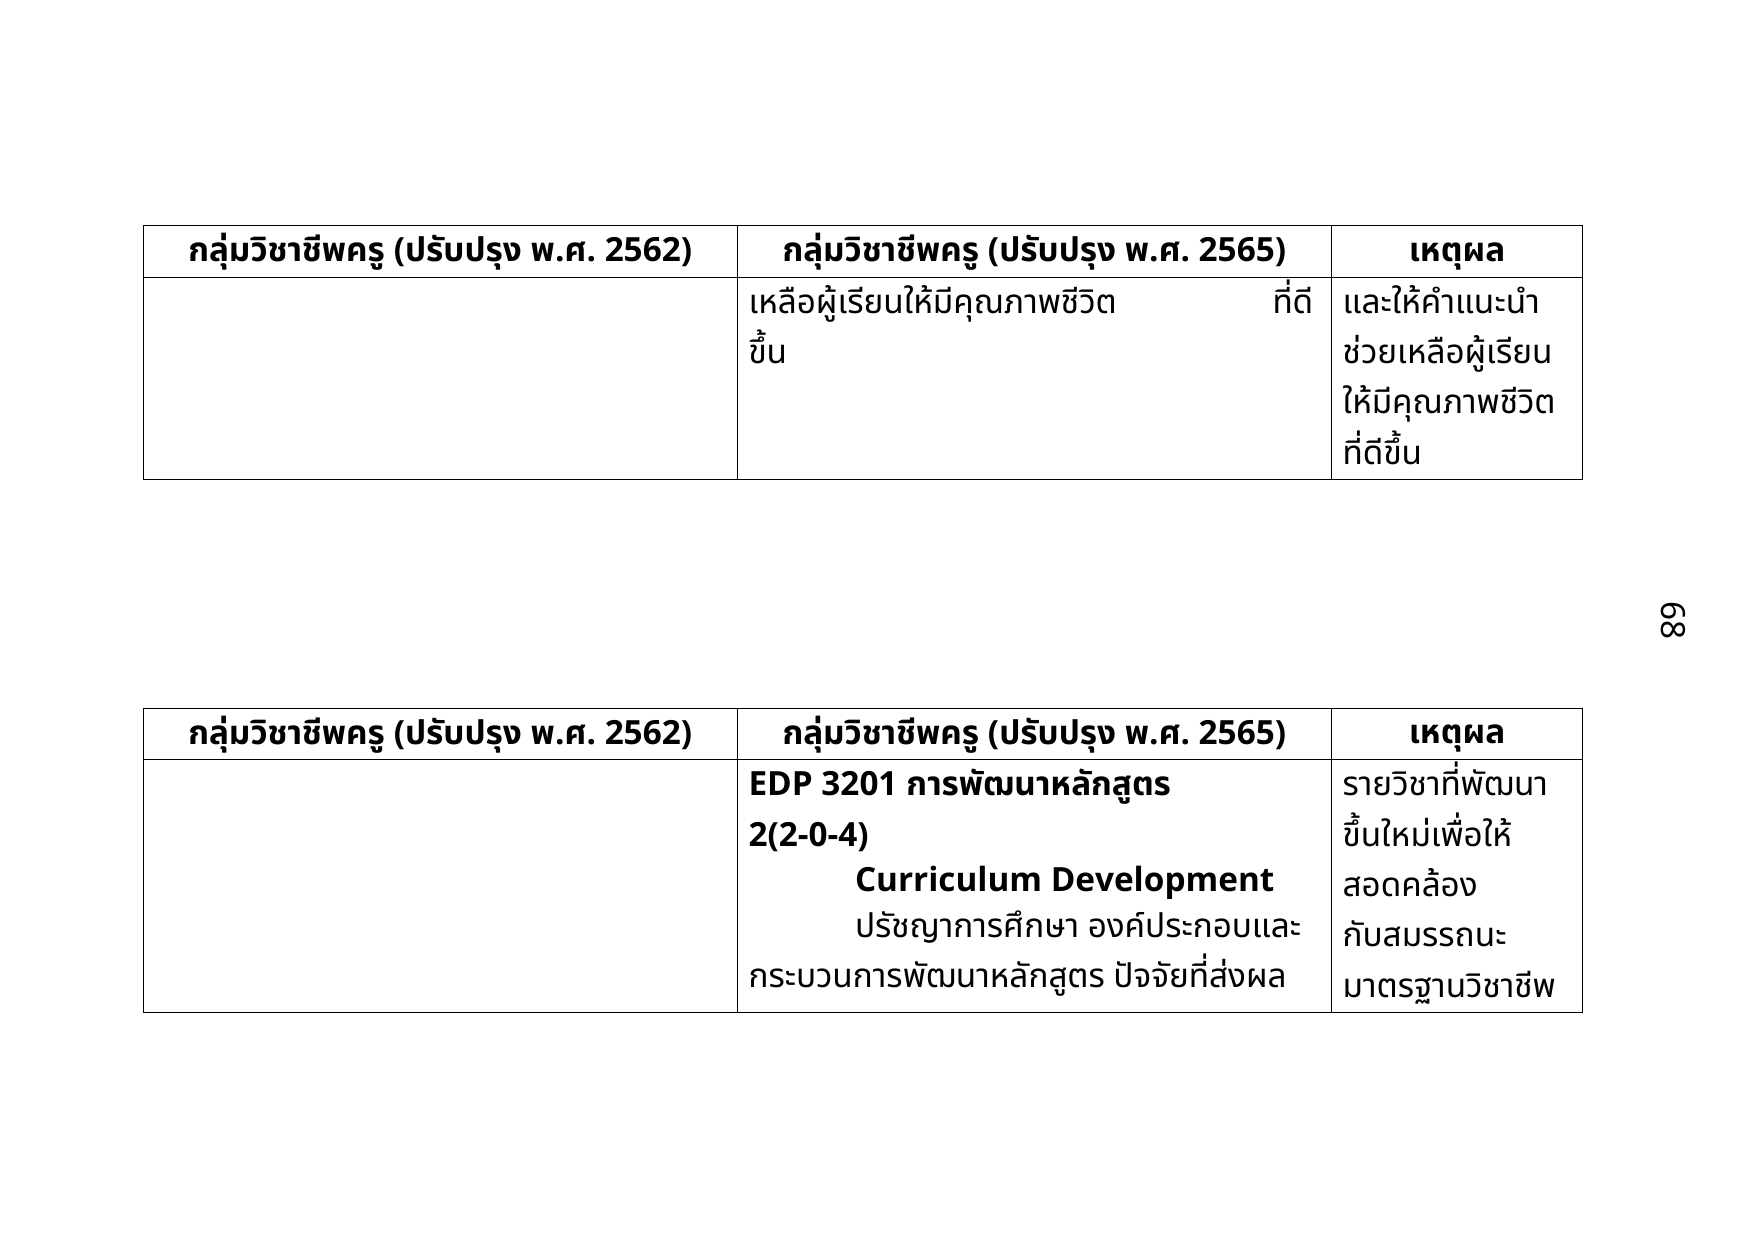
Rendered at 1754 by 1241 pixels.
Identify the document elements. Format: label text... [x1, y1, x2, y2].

table_cell [144, 760, 737, 1012]
table_header กลุ่มวิชาชีพครู (ปรับปรุง พ.ศ. 2565) [738, 226, 1331, 277]
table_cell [738, 760, 1331, 1012]
table_header เหตุผล [1332, 709, 1582, 759]
table_header กลุ่มวิชาชีพครู (ปรับปรุง พ.ศ. 2565) [738, 709, 1331, 759]
table_header กลุ่มวิชาชีพครู (ปรับปรุง พ.ศ. 2562) [144, 709, 737, 759]
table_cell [738, 278, 1331, 479]
table_header กลุ่มวิชาชีพครู (ปรับปรุง พ.ศ. 2562) [144, 226, 737, 277]
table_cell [1332, 278, 1582, 479]
table_header เหตุผล [1332, 226, 1582, 277]
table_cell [1332, 760, 1582, 1012]
table_cell [144, 278, 737, 479]
